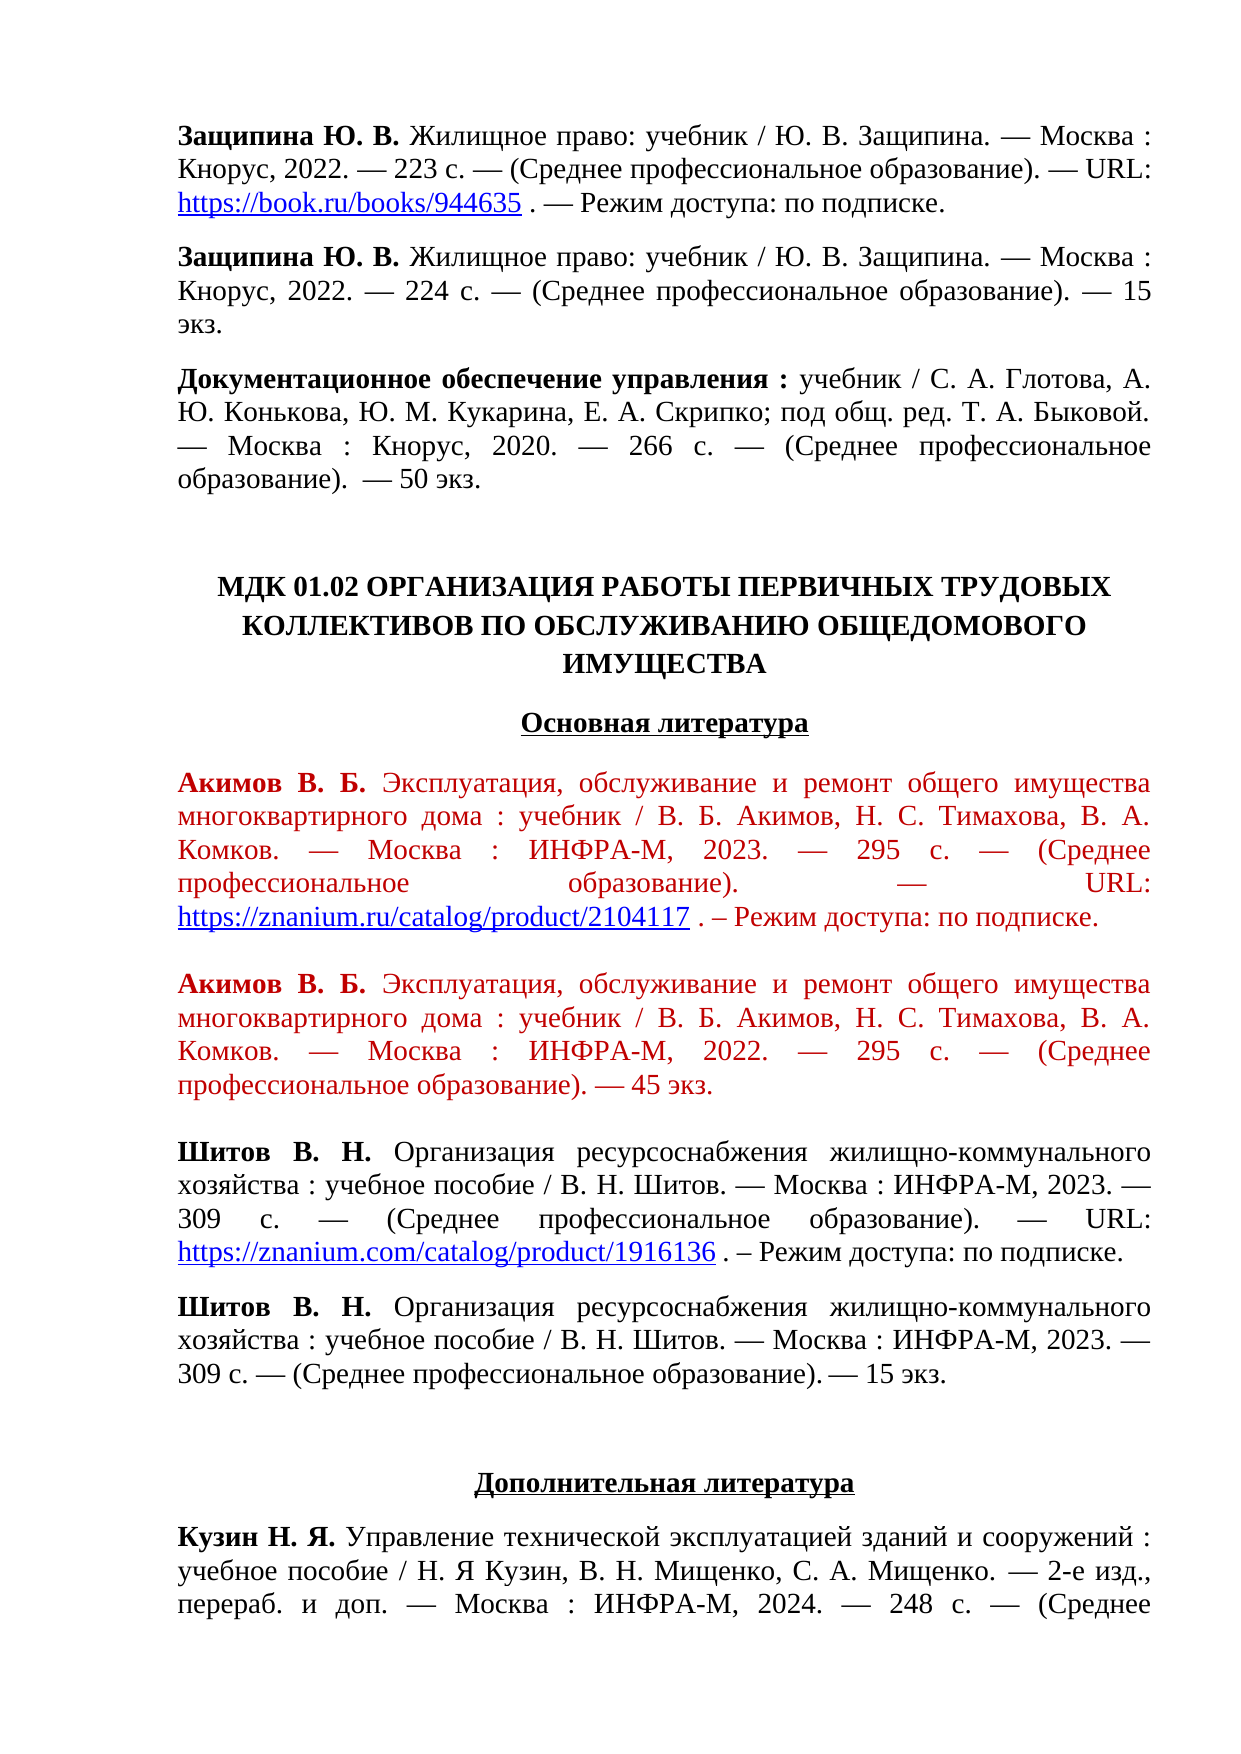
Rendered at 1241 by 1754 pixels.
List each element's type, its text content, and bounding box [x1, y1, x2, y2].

text Акимов В. Б. Эксплуатация, обслуживание и ремонт общего имущества многоквартирного дома : учебник / В. Б. Акимов, Н. С. Тимахова, В. А. Комков. — Москва : ИНФРА-М, 2022. — 295 с. — (Среднее профессиональное образование). — 45 экз. [177, 966, 1152, 1100]
text Акимов В. Б. Эксплуатация, обслуживание и ремонт общего имущества многоквартирного дома : учебник / В. Б. Акимов, Н. С. Тимахова, В. А. Комков. — Москва : ИНФРА-М, 2023. — 295 с. — (Среднее профессиональное образование). — URL: https://znanium.ru/catalog/product/2104117 . – Режим доступа: по подписке. [177, 765, 1152, 933]
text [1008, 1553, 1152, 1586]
text Защипина Ю. В. Жилищное право: учебник / Ю. В. Защипина. — Москва : Кнорус, 2022. — 223 с. — (Среднее профессиональное образование). — URL: https://book.ru/books/944635 . — Режим доступа: по подписке. [177, 118, 1152, 219]
text МДК 01.02 ОРГАНИЗАЦИЯ РАБОТЫ ПЕРВИЧНЫХ ТРУДОВЫХ КОЛЛЕКТИВОВ ПО ОБСЛУЖИВАНИЮ ОБЩЕДОМОВОГО ИМУЩЕСТВА [177, 569, 1152, 680]
text Основная литература [177, 706, 1152, 739]
text Шитов В. Н. Организация ресурсоснабжения жилищно-коммунального хозяйства : учебное пособие / В. Н. Шитов. — Москва : ИНФРА-М, 2023. — 309 с. — (Среднее профессиональное образование). — URL: https://znanium.com/catalog/product/1916136 . – Режим доступа: по подписке. [177, 1134, 1152, 1268]
text Дополнительная литература [177, 1465, 1152, 1498]
text Документационное обеспечение управления : учебник / С. А. Глотова, А. Ю. Конькова, Ю. М. Кукарина, Е. А. Скрипко; под общ. ред. Т. А. Быковой. — Москва : Кнорус, 2020. — 266 с. — (Среднее профессиональное образование). — 50 экз. [177, 361, 1152, 495]
text Защипина Ю. В. Жилищное право: учебник / Ю. В. Защипина. — Москва : Кнорус, 2022. — 224 с. — (Среднее профессиональное образование). — 15 экз. [177, 239, 1152, 340]
text Шитов В. Н. Организация ресурсоснабжения жилищно-коммунального хозяйства : учебное пособие / В. Н. Шитов. — Москва : ИНФРА-М, 2023. — 309 с. — (Среднее профессиональное образование). — 15 экз. [177, 1289, 1152, 1389]
